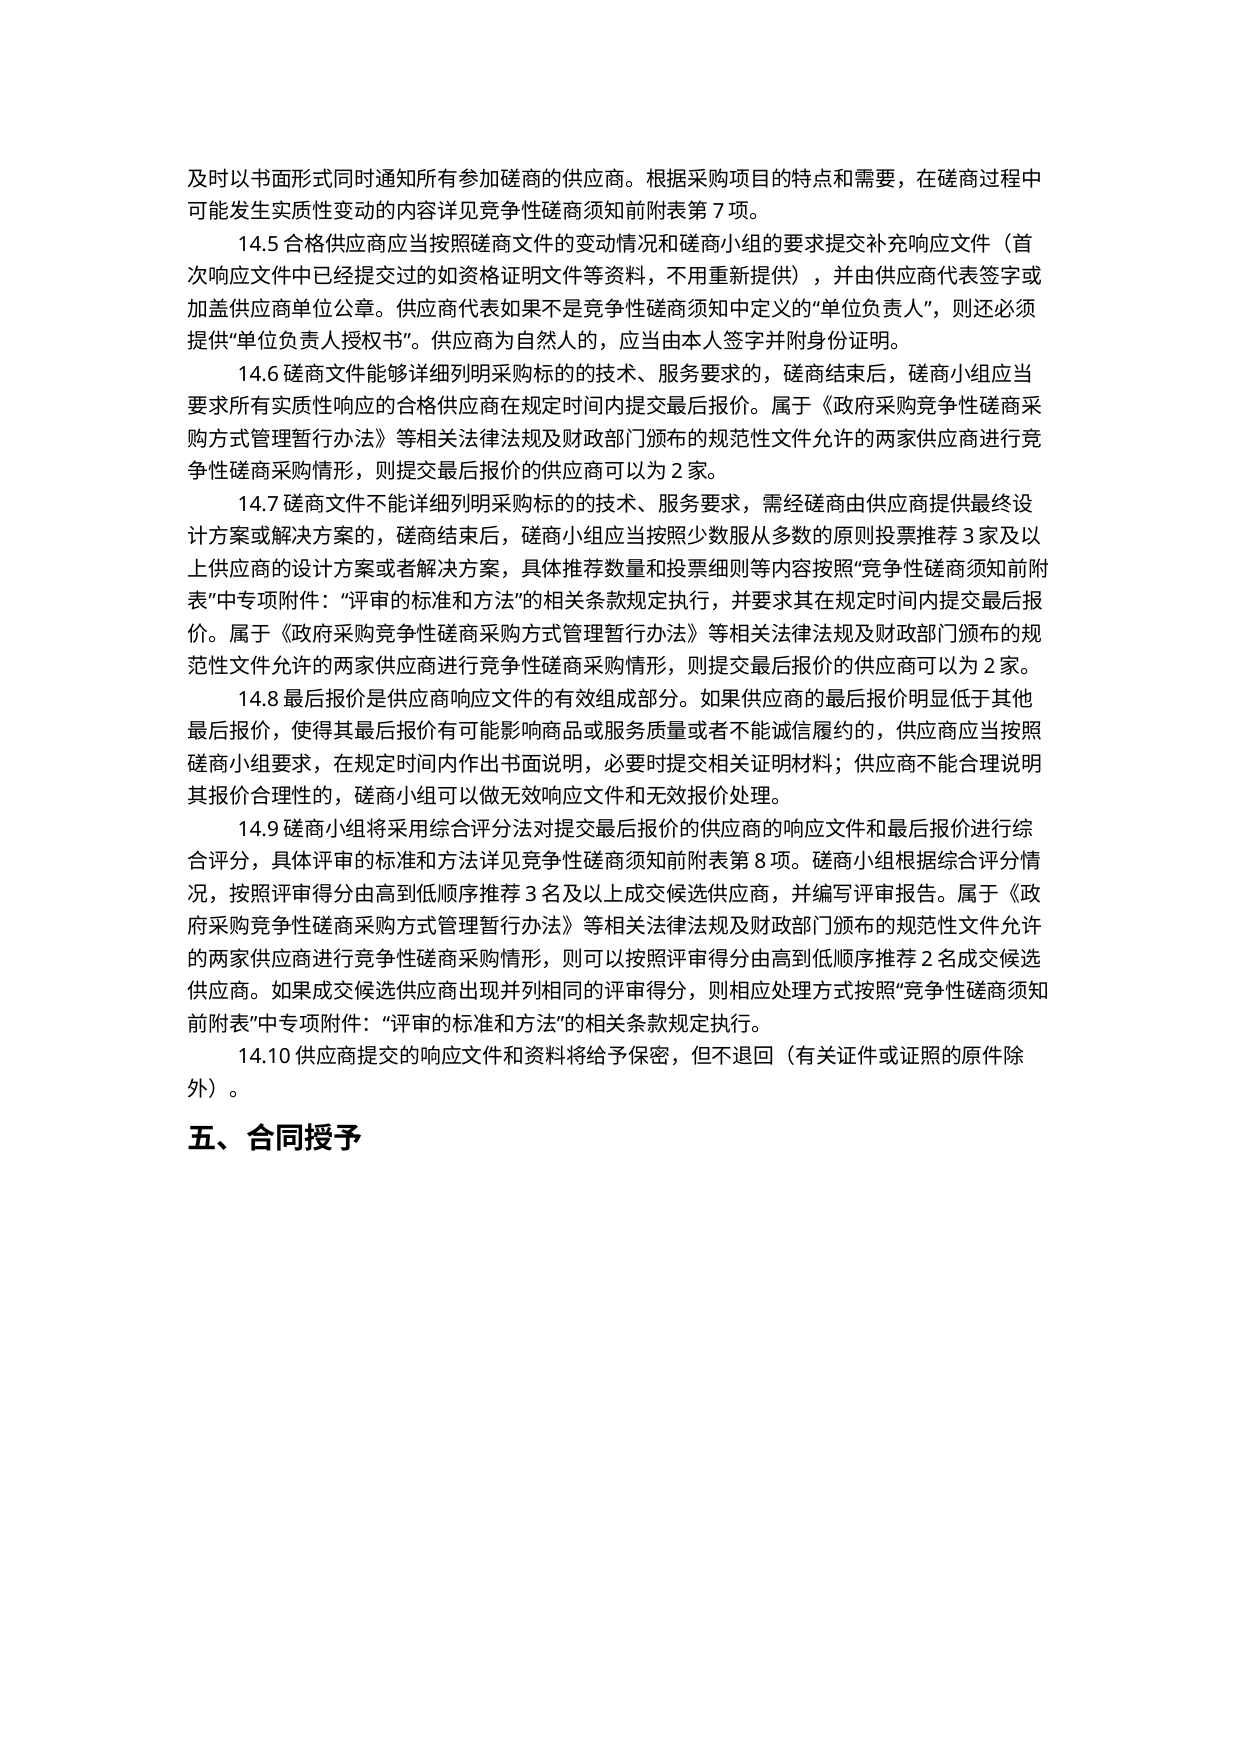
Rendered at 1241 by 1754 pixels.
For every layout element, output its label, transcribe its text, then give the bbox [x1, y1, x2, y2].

text 14.9磋商小组将采用综合评分法对提交最后报价的供应商的响应文件和最后报价进行综合评分，具体评审的标准和方法详见竞争性磋商须知前附表第8项。磋商小组根据综合评分情况，按照评审得分由高到低顺序推荐3名及以上成交候选供应商，并编写评审报告。属于《政府采购竞争性磋商采购方式管理暂行办法》等相关法律法规及财政部门颁布的规范性文件允许的两家供应商进行竞争性磋商采购情形，则可以按照评审得分由高到低顺序推荐2名成交候选供应商。如果成交候选供应商出现并列相同的评审得分，则相应处理方式按照“竞争性磋商须知前附表”中专项附件：“评审的标准和方法”的相关条款规定执行。 [187, 812, 1053, 1039]
text 14.5合格供应商应当按照磋商文件的变动情况和磋商小组的要求提交补充响应文件（首次响应文件中已经提交过的如资格证明文件等资料，不用重新提供），并由供应商代表签字或加盖供应商单位公章。供应商代表如果不是竞争性磋商须知中定义的“单位负责人”，则还必须提供“单位负责人授权书”。供应商为自然人的，应当由本人签字并附身份证明。 [187, 227, 1053, 357]
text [187, 162, 1053, 227]
text 14.7磋商文件不能详细列明采购标的的技术、服务要求，需经磋商由供应商提供最终设计方案或解决方案的，磋商结束后，磋商小组应当按照少数服从多数的原则投票推荐3家及以上供应商的设计方案或者解决方案，具体推荐数量和投票细则等内容按照“竞争性磋商须知前附表”中专项附件：“评审的标准和方法”的相关条款规定执行，并要求其在规定时间内提交最后报价。属于《政府采购竞争性磋商采购方式管理暂行办法》等相关法律法规及财政部门颁布的规范性文件允许的两家供应商进行竞争性磋商采购情形，则提交最后报价的供应商可以为2家。 [187, 487, 1053, 682]
text 14.8最后报价是供应商响应文件的有效组成部分。如果供应商的最后报价明显低于其他最后报价，使得其最后报价有可能影响商品或服务质量或者不能诚信履约的，供应商应当按照磋商小组要求，在规定时间内作出书面说明，必要时提交相关证明材料；供应商不能合理说明其报价合理性的，磋商小组可以做无效响应文件和无效报价处理。 [187, 682, 1053, 812]
text 五、合同授予 [187, 1104, 1053, 1169]
text 14.10供应商提交的响应文件和资料将给予保密，但不退回（有关证件或证照的原件除外）。 [187, 1039, 1053, 1104]
text 14.6磋商文件能够详细列明采购标的的技术、服务要求的，磋商结束后，磋商小组应当要求所有实质性响应的合格供应商在规定时间内提交最后报价。属于《政府采购竞争性磋商采购方式管理暂行办法》等相关法律法规及财政部门颁布的规范性文件允许的两家供应商进行竞争性磋商采购情形，则提交最后报价的供应商可以为2家。 [187, 357, 1053, 487]
